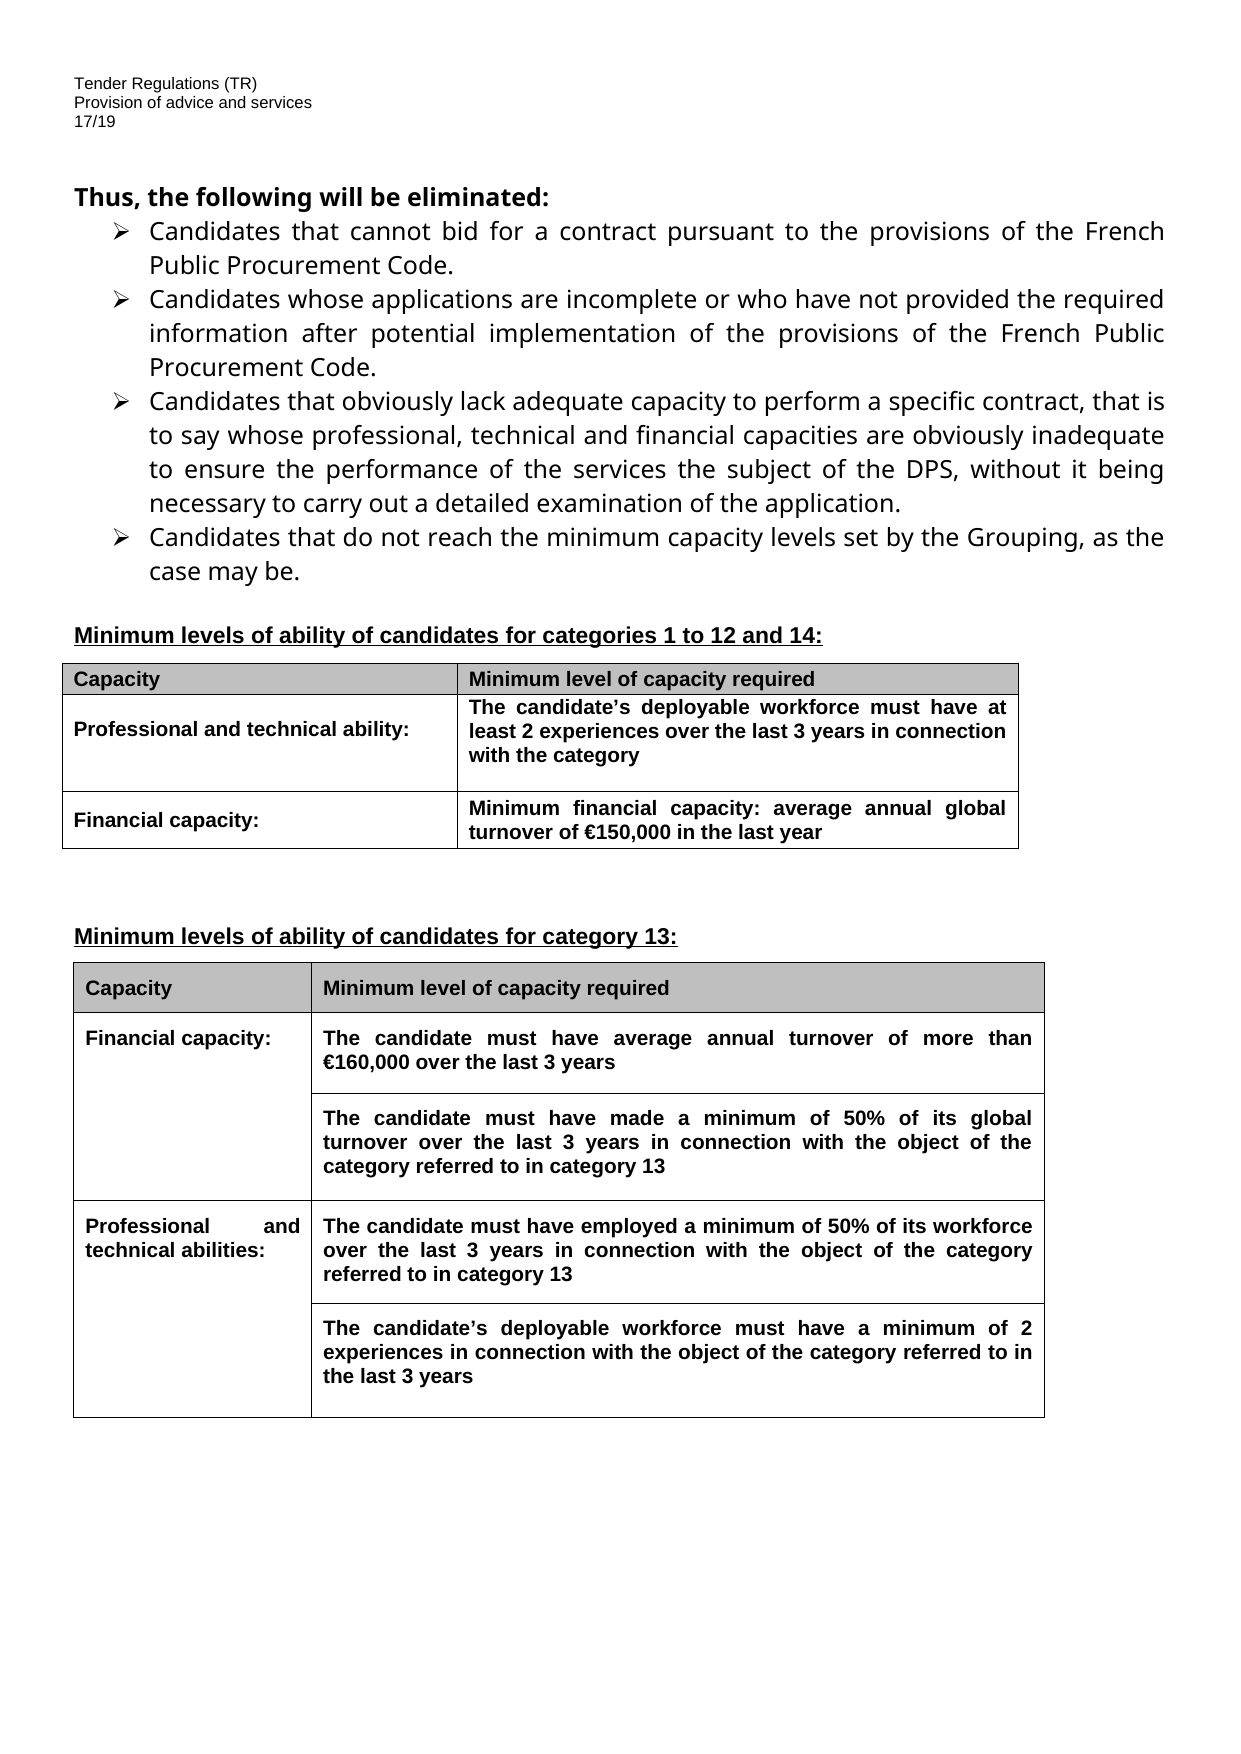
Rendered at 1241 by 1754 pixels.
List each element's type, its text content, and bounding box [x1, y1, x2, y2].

table_cell Financial capacity: [74, 1013, 311, 1200]
table_cell Professional and technical abilities: [74, 1201, 311, 1417]
text Minimum levels of ability of candidates for categories 1 to 12 and 14: [74, 622, 1166, 648]
table_cell The candidate must have made a minimum of 50% of its global turnover over the last 3 years in connection with the object of the category referred to in category 13 [312, 1094, 1044, 1200]
table_header Capacity [63, 664, 457, 694]
table_header Minimum level of capacity required [458, 664, 1018, 694]
table_cell The candidate’s deployable workforce must have a minimum of 2 experiences in connection with the object of the category referred to in the last 3 years [312, 1304, 1044, 1417]
list Candidates that cannot bid for a contract pursuant to the provisions of the French Public Procurement Code. [111, 213, 1166, 281]
text Minimum levels of ability of candidates for category 13: [74, 923, 1166, 950]
table_cell Professional and technical ability: [63, 695, 457, 791]
text Thus, the following will be eliminated: [74, 179, 1166, 213]
table_cell The candidate must have average annual turnover of more than €160,000 over the last 3 years [312, 1013, 1044, 1092]
table_cell The candidate must have employed a minimum of 50% of its workforce over the last 3 years in connection with the object of the category referred to in category 13 [312, 1201, 1044, 1302]
table_cell Financial capacity: [63, 792, 457, 848]
list Candidates whose applications are incomplete or who have not provided the required information after potential implementation of the provisions of the French Public Procurement Code. [111, 281, 1166, 383]
list Candidates that do not reach the minimum capacity levels set by the Grouping, as the case may be. [111, 520, 1166, 588]
table_header Capacity [74, 963, 311, 1012]
table_cell The candidate’s deployable workforce must have at least 2 experiences over the last 3 years in connection with the category [458, 695, 1018, 791]
table_cell Minimum financial capacity: average annual global turnover of €150,000 in the last year [458, 792, 1018, 848]
list Candidates that obviously lack adequate capacity to perform a specific contract, that is to say whose professional, technical and financial capacities are obviously inadequate to ensure the performance of the services the subject of the DPS, without it being necessary to carry out a detailed examination of the application. [111, 383, 1166, 520]
table_header Minimum level of capacity required [312, 963, 1044, 1012]
